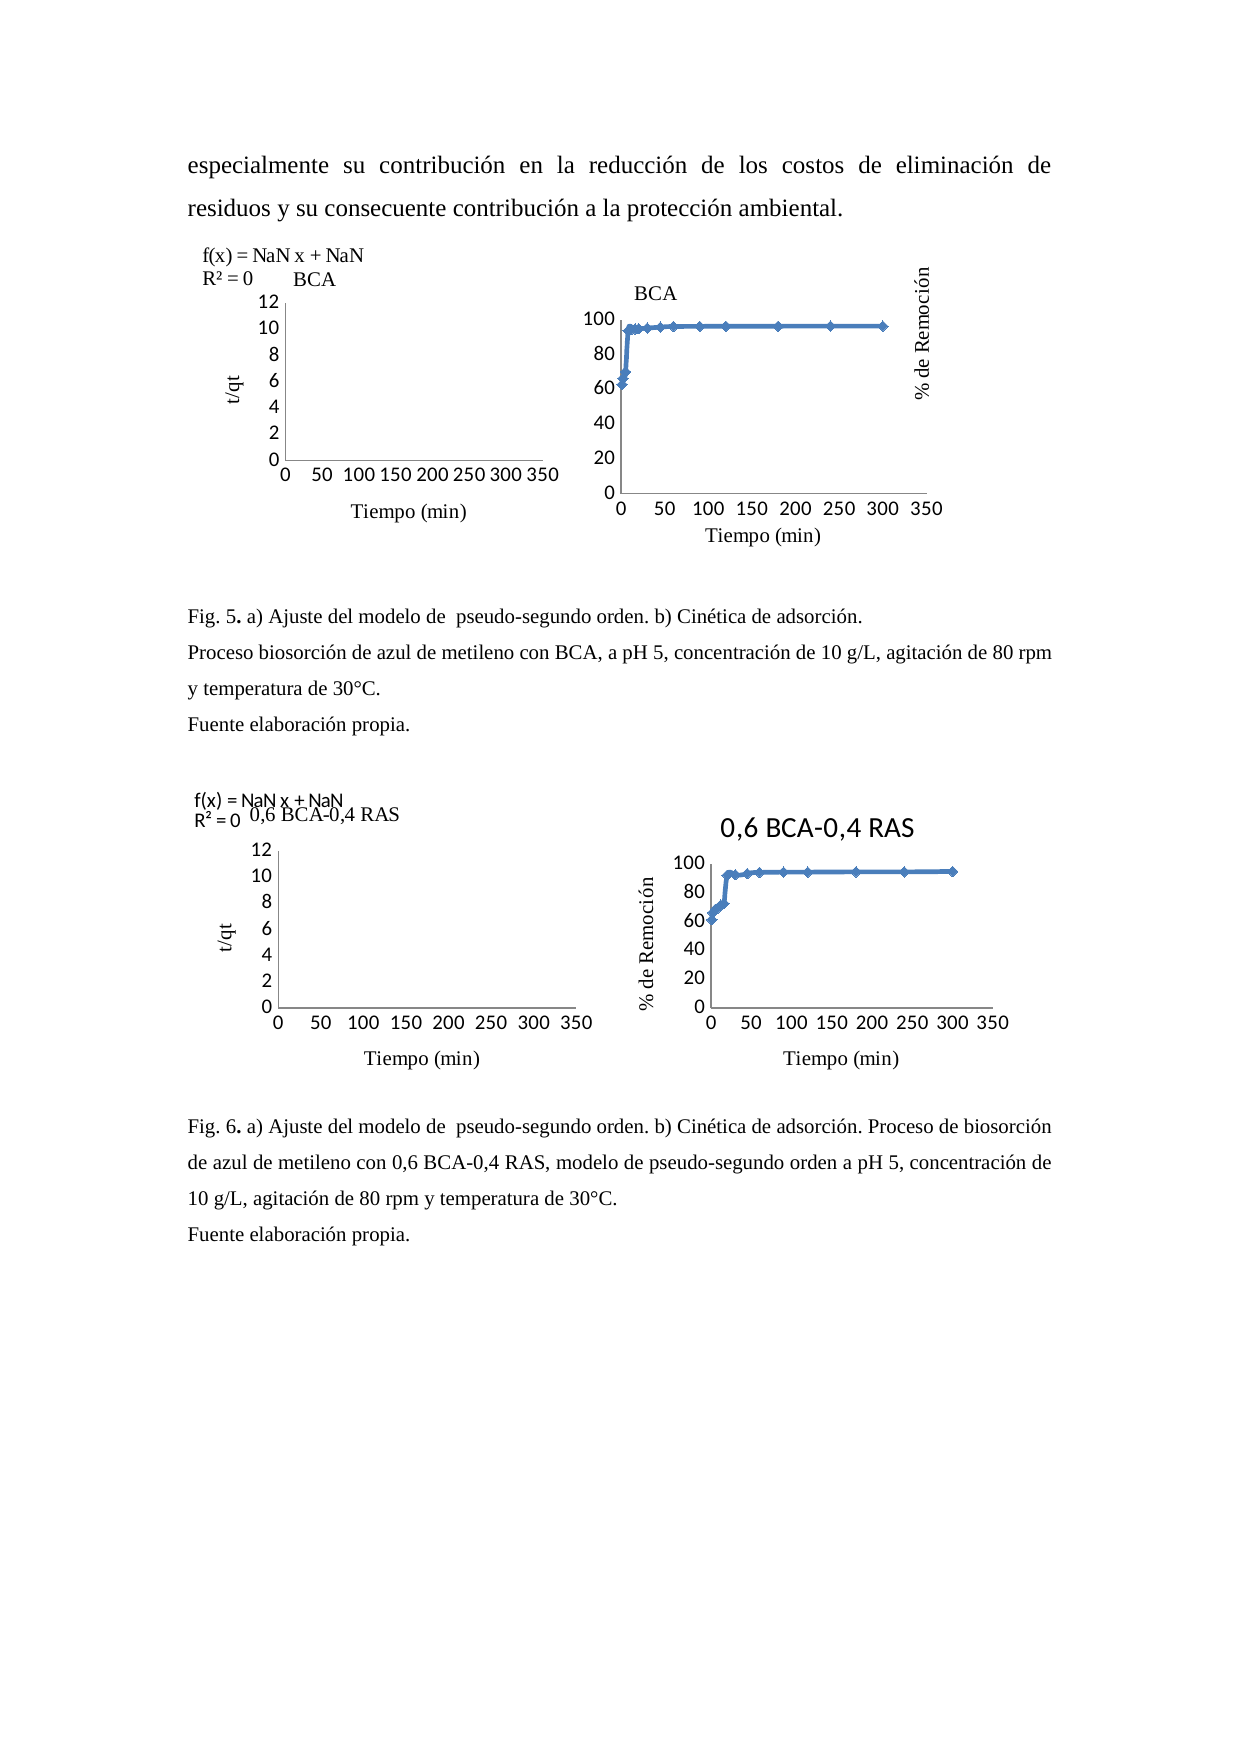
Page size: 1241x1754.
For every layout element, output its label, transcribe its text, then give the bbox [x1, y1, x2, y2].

text Fuente elaboración propia. [187, 1222, 1053, 1246]
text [187, 150, 1053, 222]
text Fig. 5. a) Ajuste del modelo de pseudo-segundo orden. b) Cinética de adsorción. [187, 604, 1053, 628]
text Fuente elaboración propia. [187, 712, 1053, 736]
text Proceso biosorción de azul de metileno con BCA, a pH 5, concentración de 10 g/L, agitación de 80 rpm y temperatura de 30°C. [187, 640, 1053, 700]
text Fig. 6. a) Ajuste del modelo de pseudo-segundo orden. b) Cinética de adsorción. Proceso de biosorción de azul de metileno con 0,6 BCA-0,4 RAS, modelo de pseudo-segundo orden a pH 5, concentración de 10 g/L, agitación de 80 rpm y temperatura de 30°C. [187, 1114, 1053, 1210]
